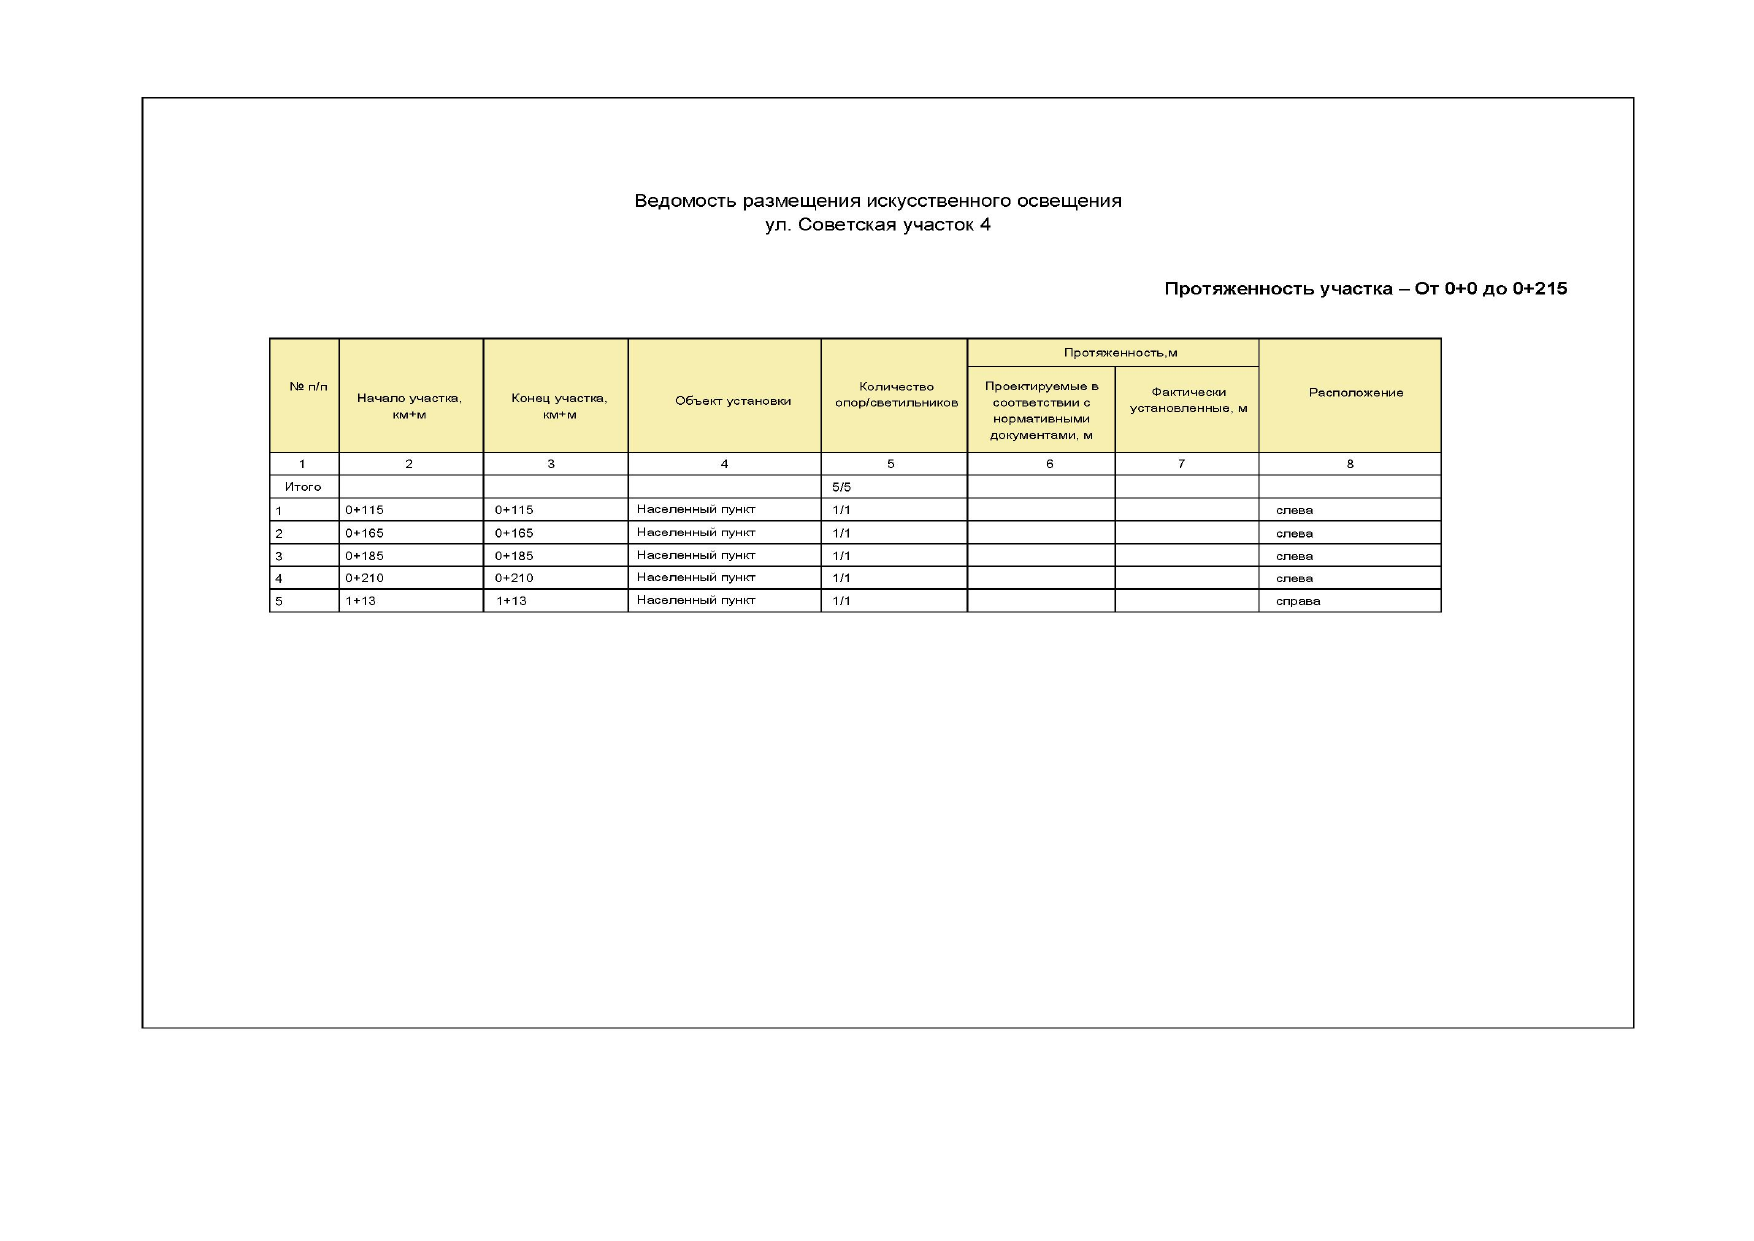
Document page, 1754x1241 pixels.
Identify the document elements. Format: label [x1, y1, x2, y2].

picture [118, 88, 1639, 1037]
